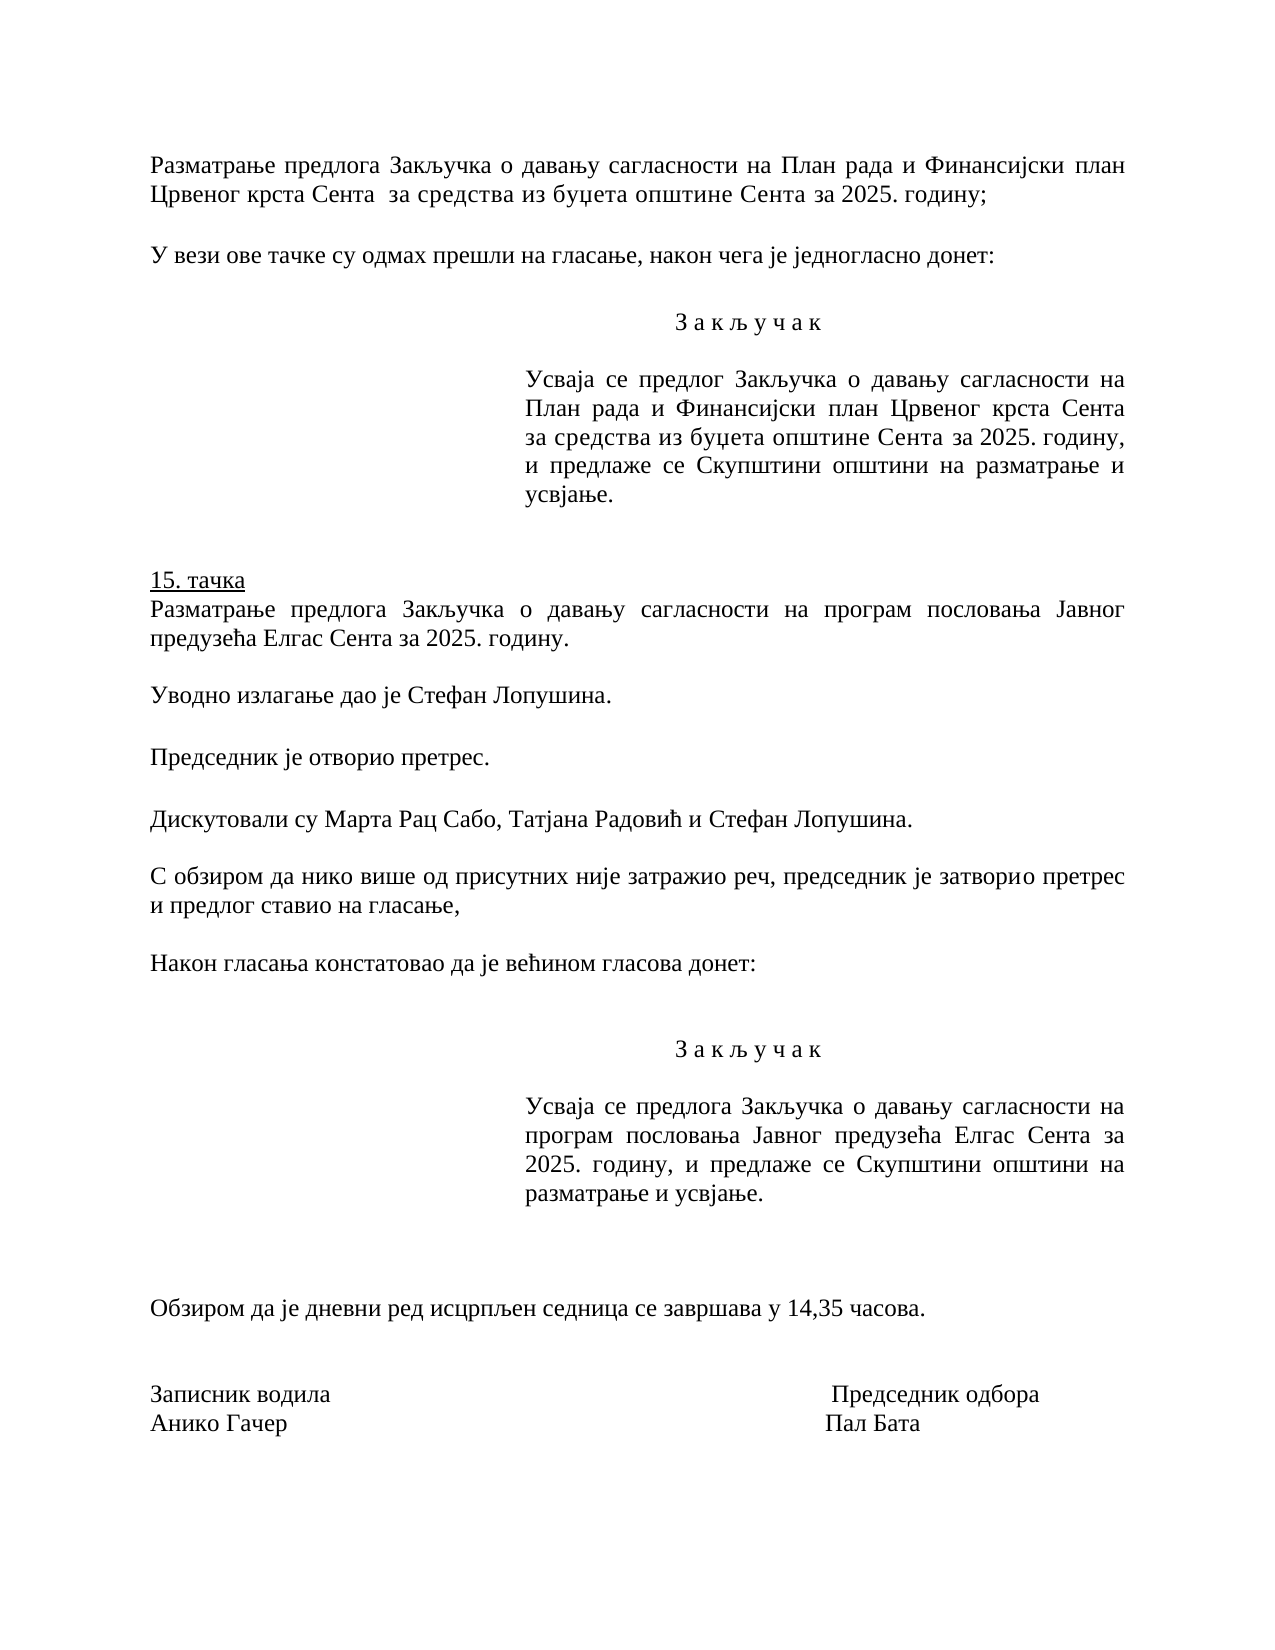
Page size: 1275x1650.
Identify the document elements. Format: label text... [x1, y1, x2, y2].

text Анико Гачер Пал Бата [150, 1408, 1106, 1436]
text З а к љ у ч а к [600, 1034, 1125, 1063]
text 15. тачка [150, 565, 1106, 594]
text Усваја се предлог Закључка о давању сагласности на План рада и Финансијски план Црвеног крста Сента за средства из буџета општине Сента за 2025. годину, и предлаже се Скупштини општини на разматрање и усвјање. [525, 364, 1125, 508]
text Председник је отвориo претрес. [150, 742, 1125, 771]
text З а к љ у ч а к [600, 307, 1125, 335]
text Усваја се предлога Закључка о давању сагласности на програм пословања Јавног предузећа Елгас Сента за 2025. годину, и предлаже се Скупштини општини на разматрање и усвјање. [525, 1091, 1125, 1206]
text Разматрање предлога Закључка о давању сагласности на програм пословања Јавног предузећа Елгас Сента за 2025. годину. [150, 594, 1125, 652]
text Дискутовали су Марта Рац Сабо, Татјана Радовић и Стефан Лопушина. [150, 804, 1125, 833]
text Записник водила Председник одбора [150, 1379, 1106, 1408]
text Обзиром да је дневни ред исцрпљен седница се завршава у 14,35 часова. [150, 1293, 1106, 1321]
text С обзиром да нико више од присутних није затражио реч, председник је затвориo претрес и предлог ставио на гласање, [150, 861, 1125, 919]
text У вези ове тачке су одмах прешли на гласање, након чега је једногласно донет: [150, 241, 1125, 269]
text Разматрање предлога Закључка о давању сагласности на План рада и Финансијски план Црвеног крста Сента за средства из буџета општине Сента за 2025. годину; [150, 150, 1125, 207]
text Уводно излагање дао је Стефан Лопушина. [150, 680, 1125, 709]
text Након гласања констатовао да је већином гласова донет: [150, 948, 1125, 976]
